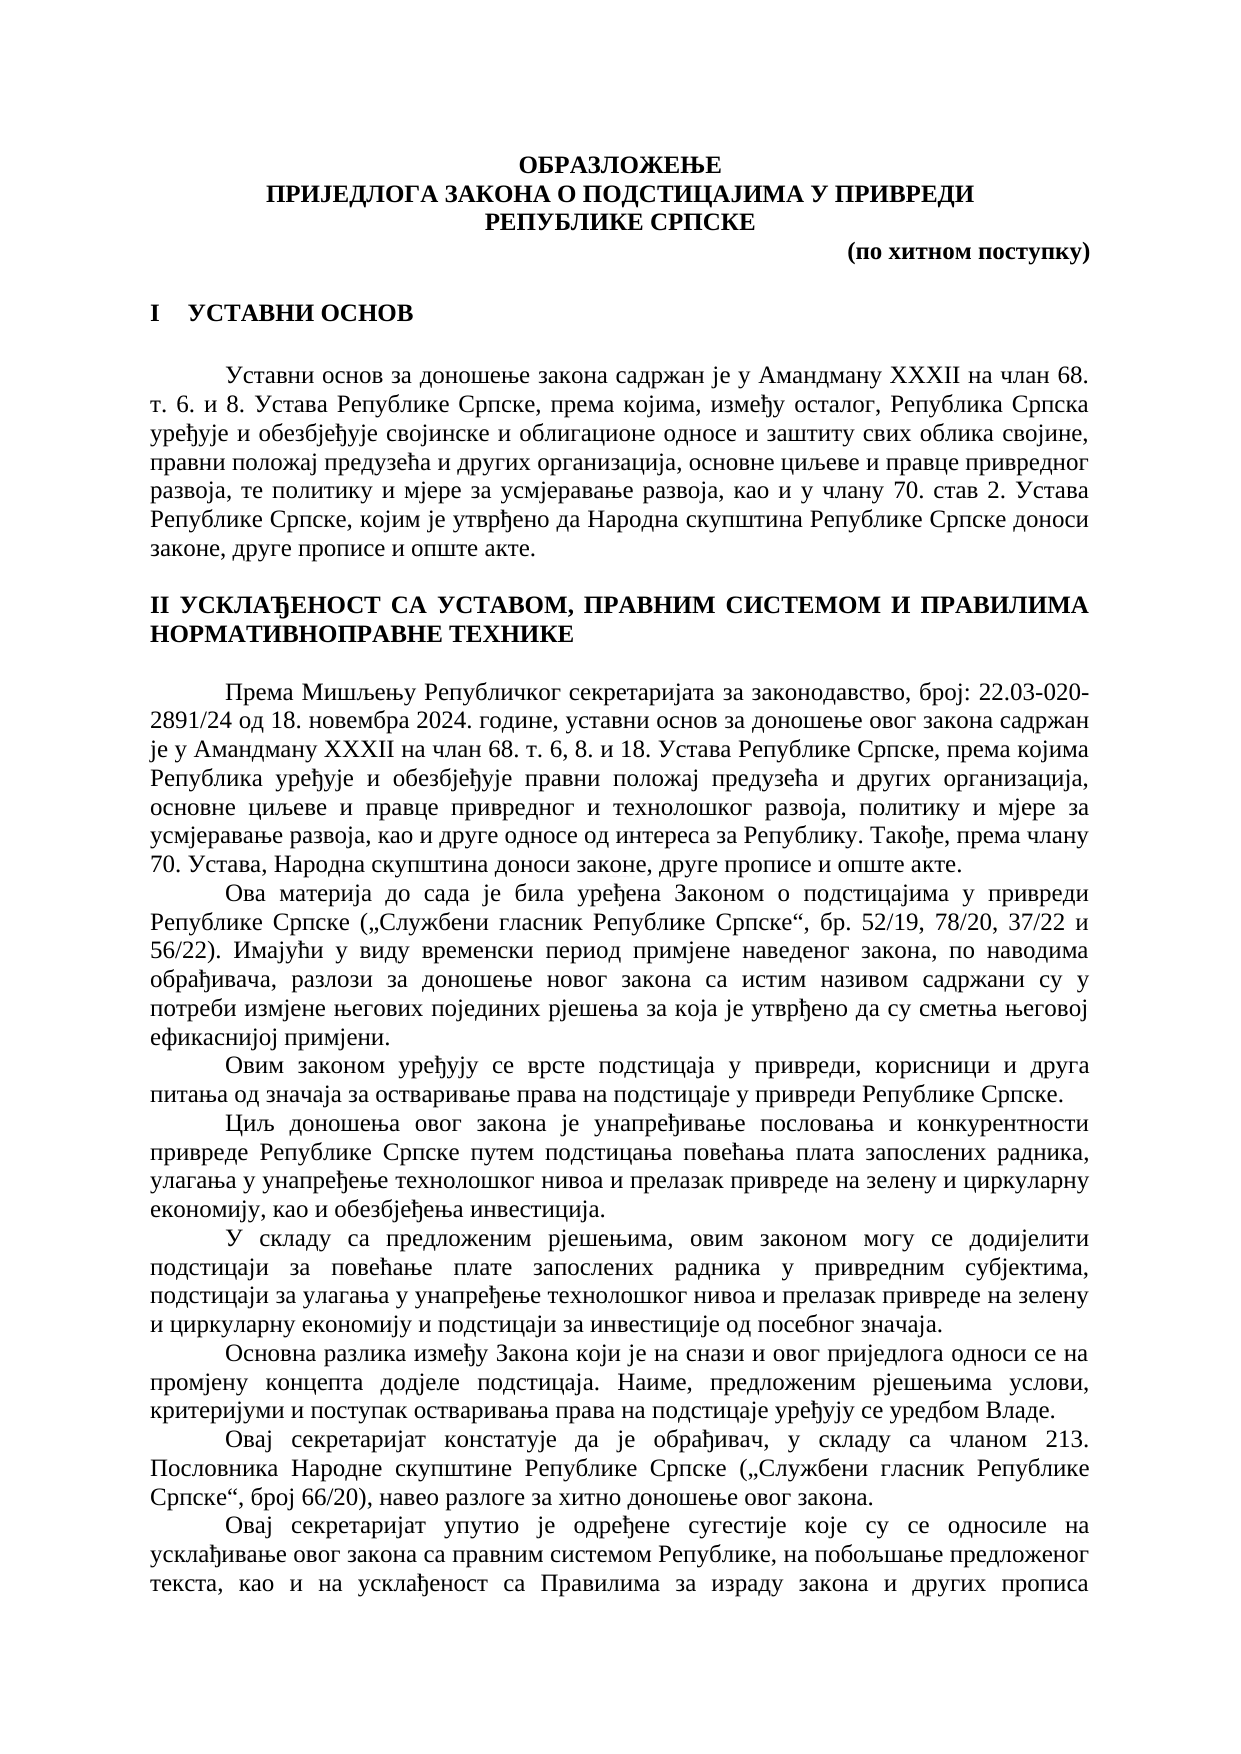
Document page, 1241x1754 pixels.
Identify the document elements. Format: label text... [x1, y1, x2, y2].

text Овај секретаријат констатује да је обрађивач, у складу са чланом 213. Пословника Народне скупштине Републике Српске („Службени гласник Републике Српске“, број 66/20), навео разлоге за хитно доношење овог закона. [150, 1424, 1090, 1510]
text Према Мишљењу Републичког секретаријата за законодавство, број: 22.03-020-2891/24 од 18. новембра 2024. године, уставни основ за доношење овог закона садржан је у Амандману XXXII на члан 68. т. 6, 8. и 18. Устава Републике Српске, према којима Република уређује и обезбјеђује правни положај предузећа и других организација, основне циљеве и правце привредног и технолошког развоја, политику и мјере за усмјеравање развоја, као и друге односе од интереса за Републику. Такође, према члану 70. Устава, Народна скупштина доноси законе, друге прописе и опште акте. [150, 677, 1090, 878]
text Овим законом уређују се врсте подстицаја у привреди, корисници и друга питања од значаја за остваривање права на подстицаје у привреди Републике Српске. [150, 1050, 1090, 1108]
text Ова материја до сада је била уређена Законом о подстицајима у привреди Републике Српске („Службени гласник Републике Српске“, бр. 52/19, 78/20, 37/22 и 56/22). Имајући у виду временски период примјене наведеног закона, по наводима обрађивача, разлози за доношење новог закона са истим називом садржани су у потреби измјене његових појединих рјешења за која је утврђено да су сметња његовој ефикаснијој примјени. [150, 878, 1090, 1050]
text ОБРАЗЛОЖЕЊЕ [150, 150, 1090, 179]
text У складу са предложеним рјешењима, овим законом могу се додијелити подстицаји за повећање плате запослених радника у привредним субјектима, подстицаји за улагања у унапређење технолошког нивоа и прелазак привреде на зелену и циркуларну економију и подстицаји за инвестиције од посебног значаја. [150, 1223, 1090, 1338]
text Уставни основ за доношење закона садржан је у Амандману XXXII на члан 68. т. 6. и 8. Устава Републике Српске, према којима, између осталог, Република Српска уређује и обезбјеђује својинске и облигационе односе и заштиту свих облика својине, правни положај предузећа и других организација, основне циљеве и правце привредног развоја, те политику и мјере за усмјеравање развоја, као и у члану 70. став 2. Устава Републике Српске, којим је утврђено да Народна скупштина Републике Српске доноси законе, друге прописе и опште акте. [150, 360, 1090, 562]
text Циљ доношења овог закона је унапређивање пословања и конкурентности привреде Републике Српске путем подстицања повећања плата запослених радника, улагања у унапређење технолошког нивоа и прелазак привреде на зелену и циркуларну економију, као и обезбјеђења инвестиција. [150, 1108, 1090, 1223]
text I УСТАВНИ ОСНОВ [150, 298, 1090, 327]
text (по хитном поступку) [150, 236, 1090, 265]
text II УСКЛАЂЕНОСТ СА УСТАВОМ, ПРАВНИМ СИСТЕМОМ И ПРАВИЛИМА НОРМАТИВНОПРАВНЕ ТЕХНИКЕ [150, 590, 1090, 648]
text ПРИЈЕДЛОГА ЗАКОНА О ПОДСТИЦАЈИМА У ПРИВРЕДИ [150, 179, 1090, 207]
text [150, 1510, 1090, 1597]
text РЕПУБЛИКЕ СРПСКЕ [150, 207, 1090, 236]
text Основна разлика између Закона који је на снази и овог приједлога односи се на промјену концепта додјеле подстицаја. Наиме, предложеним рјешењима услови, критеријуми и поступак остваривања права на подстицаје уређују се уредбом Владе. [150, 1338, 1090, 1424]
